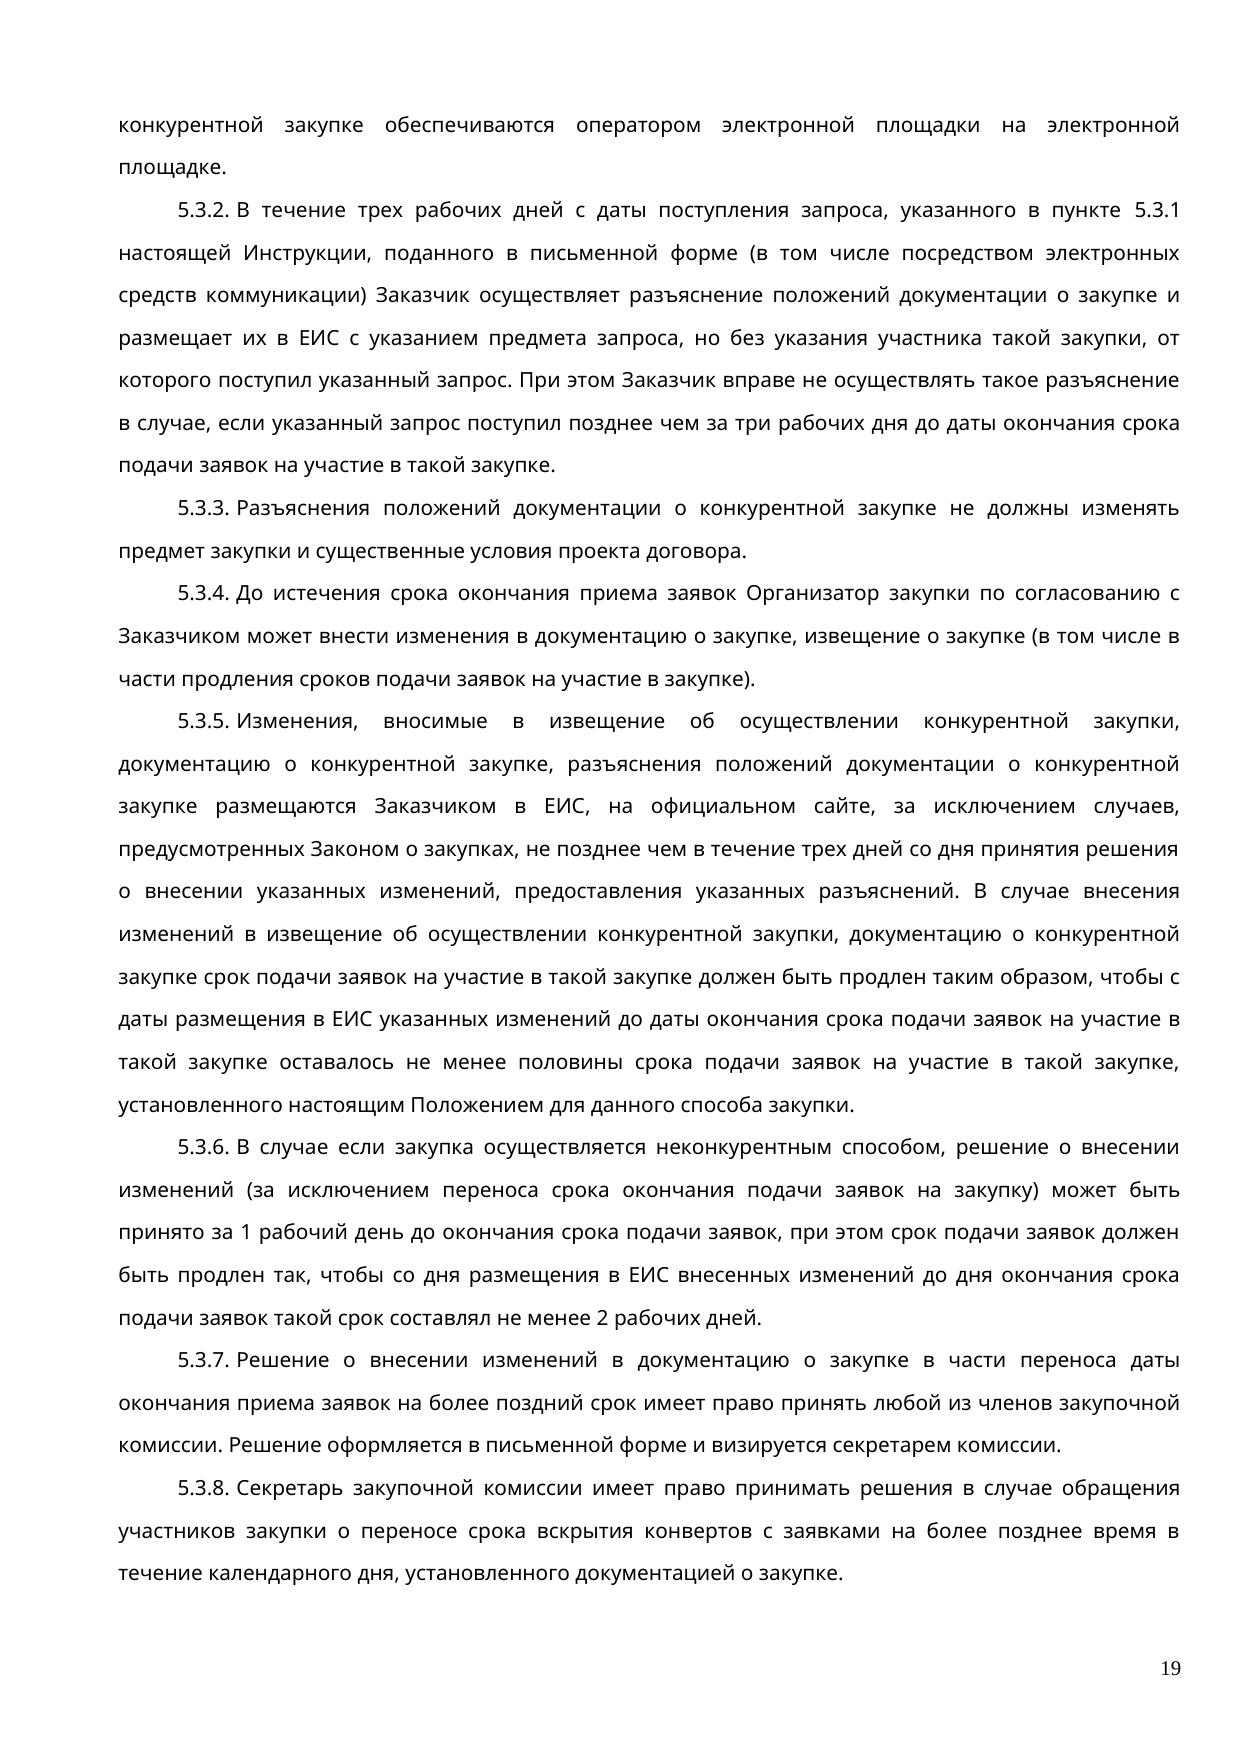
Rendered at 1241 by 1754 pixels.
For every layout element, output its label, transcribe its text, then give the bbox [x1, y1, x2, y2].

text В случае если закупка осуществляется неконкурентным способом, решение о внесении изменений (за исключением переноса срока окончания подачи заявок на закупку) может быть принято за 1 рабочий день до окончания срока подачи заявок, при этом срок подачи заявок должен быть продлен так, чтобы со дня размещения в ЕИС внесенных изменений до дня окончания срока подачи заявок такой срок составлял не менее 2 рабочих дней. [118, 1132, 1181, 1331]
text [118, 110, 1181, 181]
text Секретарь закупочной комиссии имеет право принимать решения в случае обращения участников закупки о переносе срока вскрытия конвертов с заявками на более позднее время в течение календарного дня, установленного документацией о закупке. [118, 1473, 1181, 1587]
text Изменения, вносимые в извещение об осуществлении конкурентной закупки, документацию о конкурентной закупке, разъяснения положений документации о конкурентной закупке размещаются Заказчиком в ЕИС, на официальном сайте, за исключением случаев, предусмотренных Законом о закупках, не позднее чем в течение трех дней со дня принятия решения о внесении указанных изменений, предоставления указанных разъяснений. В случае внесения изменений в извещение об осуществлении конкурентной закупки, документацию о конкурентной закупке срок подачи заявок на участие в такой закупке должен быть продлен таким образом, чтобы с даты размещения в ЕИС указанных изменений до даты окончания срока подачи заявок на участие в такой закупке оставалось не менее половины срока подачи заявок на участие в такой закупке, установленного настоящим Положением для данного способа закупки. [118, 706, 1181, 1118]
text Решение о внесении изменений в документацию о закупке в части переноса даты окончания приема заявок на более поздний срок имеет право принять любой из членов закупочной комиссии. Решение оформляется в письменной форме и визируется секретарем комиссии. [118, 1345, 1181, 1459]
text Разъяснения положений документации о конкурентной закупке не должны изменять предмет закупки и существенные условия проекта договора. [118, 493, 1181, 564]
text В течение трех рабочих дней с даты поступления запроса, указанного в пункте 5.3.1 настоящей Инструкции, поданного в письменной форме (в том числе посредством электронных средств коммуникации) Заказчик осуществляет разъяснение положений документации о закупке и размещает их в ЕИС с указанием предмета запроса, но без указания участника такой закупки, от которого поступил указанный запрос. При этом Заказчик вправе не осуществлять такое разъяснение в случае, если указанный запрос поступил позднее чем за три рабочих дня до даты окончания срока подачи заявок на участие в такой закупке. [118, 195, 1181, 479]
text До истечения срока окончания приема заявок Организатор закупки по согласованию с Заказчиком может внести изменения в документацию о закупке, извещение о закупке (в том числе в части продления сроков подачи заявок на участие в закупке). [118, 578, 1181, 692]
